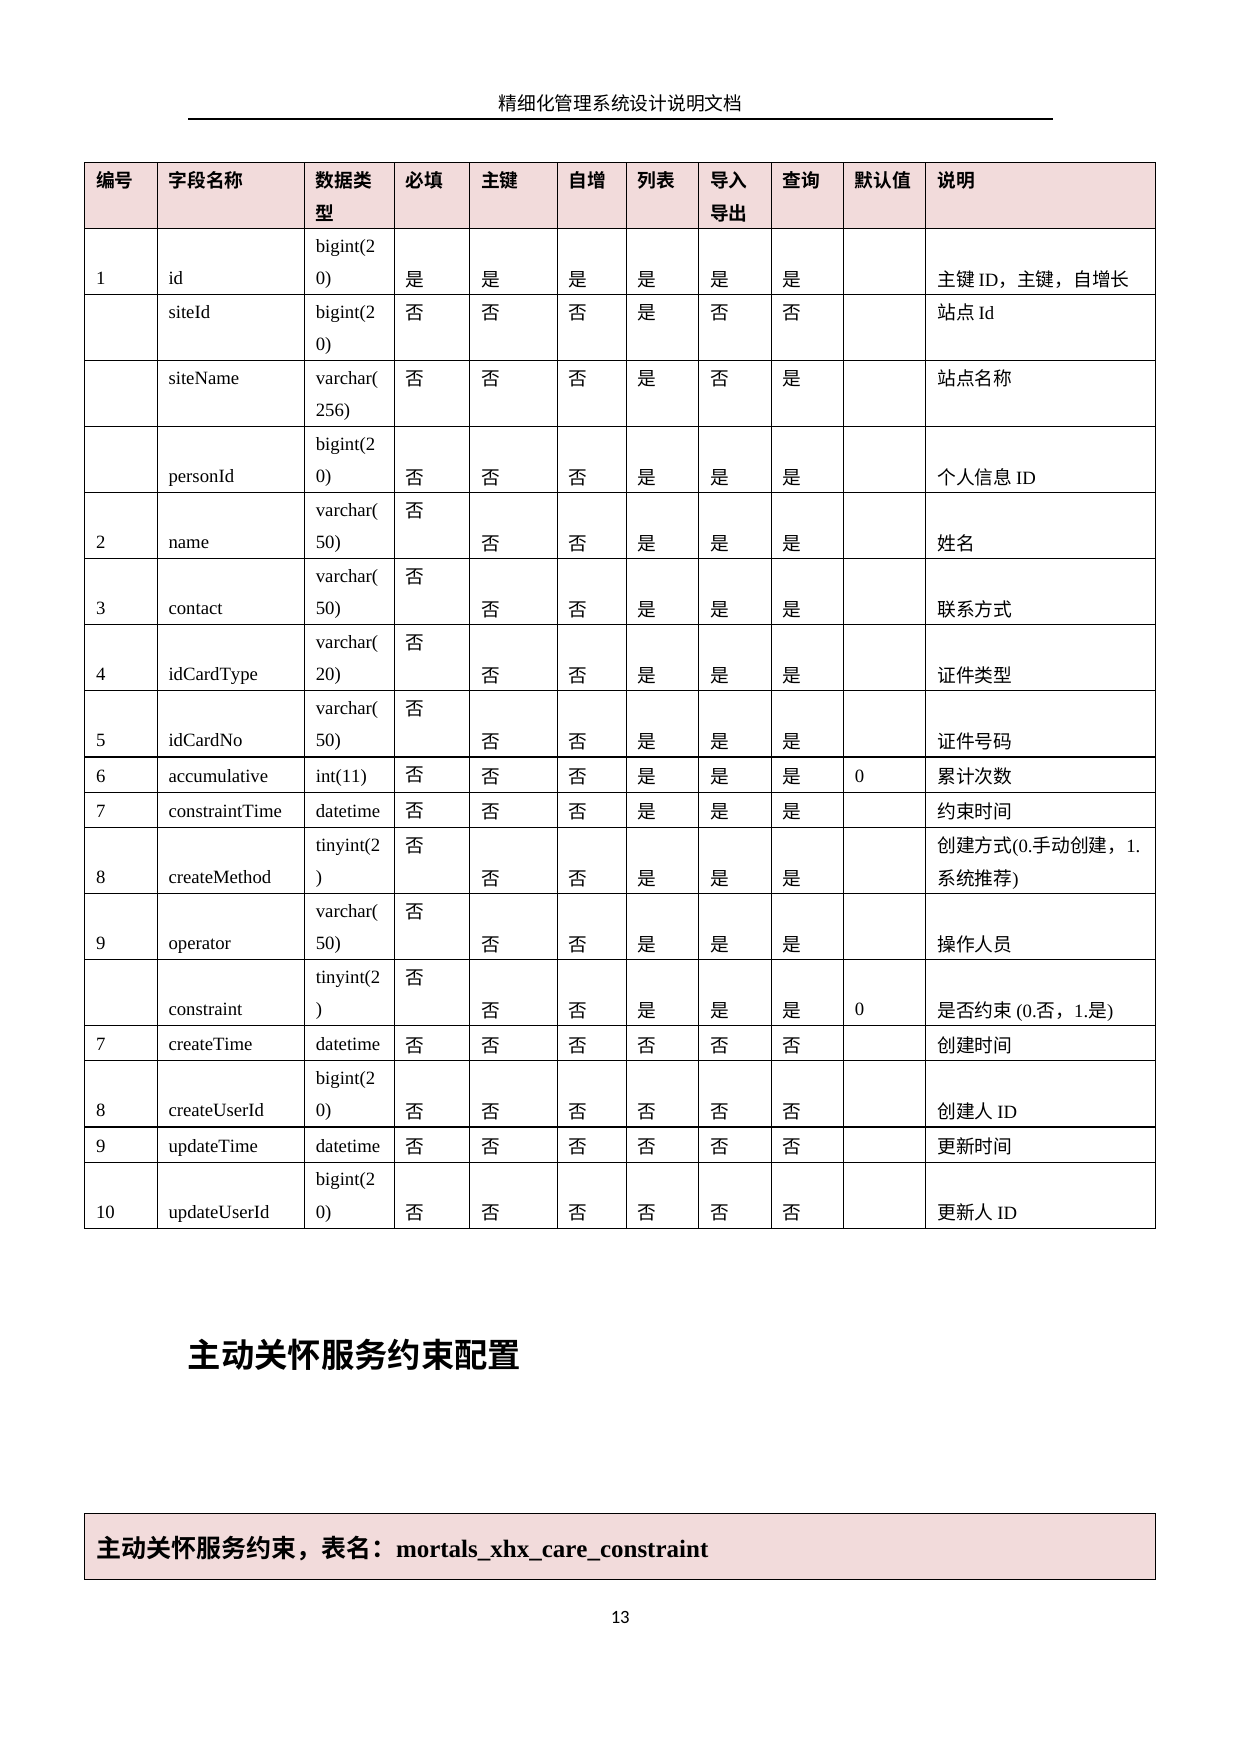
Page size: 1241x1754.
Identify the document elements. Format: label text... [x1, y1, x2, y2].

table_cell varchar(256) [305, 361, 394, 426]
table_cell siteId [158, 295, 304, 360]
table_cell 是 [627, 295, 698, 360]
table_cell 否 [699, 361, 771, 426]
table_cell createTime [158, 1026, 304, 1060]
table_cell 个人信息ID [926, 427, 1155, 492]
table_cell 否 [558, 625, 626, 690]
table_cell 否 [470, 793, 557, 827]
table_cell [844, 295, 925, 360]
table_cell 7 [85, 1026, 157, 1060]
table_cell 是 [772, 361, 843, 426]
table_cell 字段名称 [158, 163, 304, 228]
table_cell [844, 1061, 925, 1126]
table_cell bigint(20) [305, 1163, 394, 1228]
table_cell 是 [395, 229, 469, 294]
table_cell 否 [395, 828, 469, 893]
table_cell 是 [772, 229, 843, 294]
table_cell createUserId [158, 1061, 304, 1126]
table_cell varchar(50) [305, 894, 394, 959]
table_cell 否 [558, 1061, 626, 1126]
table_cell 是 [699, 625, 771, 690]
table_cell name [158, 493, 304, 558]
table_cell 否 [395, 559, 469, 624]
table_cell [85, 295, 157, 360]
table_cell idCardType [158, 625, 304, 690]
table_cell contact [158, 559, 304, 624]
table_cell 导入导出 [699, 163, 771, 228]
table_cell 否 [558, 295, 626, 360]
table_cell 站点名称 [926, 361, 1155, 426]
table_cell 8 [85, 1061, 157, 1126]
table_cell 否 [395, 361, 469, 426]
table_cell 否 [395, 1128, 469, 1162]
table_cell 更新人ID [926, 1163, 1155, 1228]
table_cell 9 [85, 894, 157, 959]
table_cell 0 [844, 960, 925, 1025]
table_cell 否 [558, 361, 626, 426]
table_cell 说明 [926, 163, 1155, 228]
table_cell 否 [699, 1128, 771, 1162]
table_cell [844, 559, 925, 624]
table_cell 否 [470, 493, 557, 558]
table_cell 更新时间 [926, 1128, 1155, 1162]
table_cell 否 [470, 559, 557, 624]
table_cell 否 [470, 691, 557, 756]
table_cell 否 [699, 1026, 771, 1060]
table_cell 否 [558, 427, 626, 492]
table_cell 是 [627, 894, 698, 959]
table_cell 是 [699, 894, 771, 959]
table_cell datetime [305, 1128, 394, 1162]
table_cell 6 [85, 758, 157, 792]
table_cell 是 [699, 793, 771, 827]
table_cell 否 [558, 1026, 626, 1060]
table_cell 数据类型 [305, 163, 394, 228]
table_cell 否 [558, 960, 626, 1025]
table_cell 姓名 [926, 493, 1155, 558]
table_cell 否 [470, 758, 557, 792]
table_cell constraintTime [158, 793, 304, 827]
table_cell 是 [627, 427, 698, 492]
table_cell 操作人员 [926, 894, 1155, 959]
table_cell id [158, 229, 304, 294]
table_cell 是 [627, 960, 698, 1025]
table_cell 是 [772, 691, 843, 756]
table_cell 否 [470, 295, 557, 360]
table_cell 否 [395, 960, 469, 1025]
table_cell [844, 828, 925, 893]
table_cell 5 [85, 691, 157, 756]
table_cell 否 [627, 1061, 698, 1126]
table_cell siteName [158, 361, 304, 426]
table_cell [844, 625, 925, 690]
table_cell 否 [395, 625, 469, 690]
table_cell 自增 [558, 163, 626, 228]
table_cell 3 [85, 559, 157, 624]
table_cell 默认值 [844, 163, 925, 228]
table_cell [844, 493, 925, 558]
table_cell 否 [395, 1061, 469, 1126]
table_cell 10 [85, 1163, 157, 1228]
table_cell 是 [772, 427, 843, 492]
table_cell 否 [772, 1163, 843, 1228]
table_cell 否 [627, 1128, 698, 1162]
table_cell constraint [158, 960, 304, 1025]
table_header 主动关怀服务约束，表名：mortals_xhx_care_constraint [85, 1514, 1155, 1579]
table_cell 否 [772, 1061, 843, 1126]
table_cell 否 [558, 1128, 626, 1162]
table_cell int(11) [305, 758, 394, 792]
table_cell idCardNo [158, 691, 304, 756]
table_cell [85, 960, 157, 1025]
table_cell 是 [699, 427, 771, 492]
table_cell varchar(50) [305, 691, 394, 756]
table_cell 编号 [85, 163, 157, 228]
table_cell 是 [699, 960, 771, 1025]
table_cell 是 [772, 793, 843, 827]
table_cell 是 [699, 229, 771, 294]
table_cell 否 [558, 493, 626, 558]
table_cell [844, 1026, 925, 1060]
table_cell datetime [305, 1026, 394, 1060]
table_cell 否 [558, 828, 626, 893]
table_cell [844, 1128, 925, 1162]
table_cell 否 [470, 361, 557, 426]
table_cell 是 [772, 894, 843, 959]
table_cell 创建方式(0.手动创建，1.系统推荐) [926, 828, 1155, 893]
table_cell bigint(20) [305, 1061, 394, 1126]
table_cell operator [158, 894, 304, 959]
table_cell 是 [772, 493, 843, 558]
table_cell 是 [772, 625, 843, 690]
table_cell 否 [395, 793, 469, 827]
table_cell 是 [772, 828, 843, 893]
table_cell datetime [305, 793, 394, 827]
table_cell 是 [470, 229, 557, 294]
table_cell 否 [699, 1163, 771, 1228]
table_cell createMethod [158, 828, 304, 893]
table_cell 否 [395, 1163, 469, 1228]
table_cell 8 [85, 828, 157, 893]
table_cell varchar(50) [305, 493, 394, 558]
table_cell [844, 793, 925, 827]
table_cell 是 [627, 229, 698, 294]
table_cell 是 [627, 559, 698, 624]
table_cell 4 [85, 625, 157, 690]
table_cell 查询 [772, 163, 843, 228]
table_cell 是 [699, 493, 771, 558]
table_cell personId [158, 427, 304, 492]
table_cell 否 [558, 691, 626, 756]
table_cell 是 [627, 691, 698, 756]
table_cell 否 [470, 960, 557, 1025]
table_cell [85, 361, 157, 426]
table_cell 否 [558, 559, 626, 624]
table_cell 否 [470, 894, 557, 959]
table_cell 否 [772, 295, 843, 360]
table_cell 是 [627, 758, 698, 792]
table_cell accumulative [158, 758, 304, 792]
table_cell 否 [470, 1128, 557, 1162]
table_cell 列表 [627, 163, 698, 228]
table_cell 否 [558, 1163, 626, 1228]
table_cell tinyint(2) [305, 828, 394, 893]
table_cell 是 [627, 493, 698, 558]
table_cell 否 [395, 691, 469, 756]
table_cell 否 [395, 493, 469, 558]
table_cell 是 [627, 625, 698, 690]
table_cell 否 [470, 1061, 557, 1126]
table_cell 联系方式 [926, 559, 1155, 624]
table_cell 是 [627, 361, 698, 426]
table_cell 否 [470, 1163, 557, 1228]
table_cell bigint(20) [305, 295, 394, 360]
table_cell 7 [85, 793, 157, 827]
table_cell 否 [558, 793, 626, 827]
table_cell 是 [699, 828, 771, 893]
table_cell 1 [85, 229, 157, 294]
subtitle 主动关怀服务约束配置 [187, 1321, 1053, 1386]
table_cell 否 [627, 1026, 698, 1060]
table_cell 否 [395, 758, 469, 792]
table_cell 是 [772, 559, 843, 624]
table_cell 9 [85, 1128, 157, 1162]
table_cell 约束时间 [926, 793, 1155, 827]
table_cell 证件号码 [926, 691, 1155, 756]
table_cell 否 [627, 1163, 698, 1228]
table_cell 证件类型 [926, 625, 1155, 690]
table_cell 0 [844, 758, 925, 792]
table_cell 否 [395, 1026, 469, 1060]
table_cell [844, 361, 925, 426]
table_cell 否 [558, 758, 626, 792]
table_cell 否 [470, 625, 557, 690]
table_cell 否 [699, 295, 771, 360]
table_cell 否 [699, 1061, 771, 1126]
table_cell [844, 229, 925, 294]
table_cell [844, 894, 925, 959]
table_cell 主键ID，主键，自增长 [926, 229, 1155, 294]
table_cell [844, 691, 925, 756]
table_cell tinyint(2) [305, 960, 394, 1025]
table_cell 否 [395, 295, 469, 360]
table_cell varchar(20) [305, 625, 394, 690]
table_cell 否 [395, 894, 469, 959]
table_cell 必填 [395, 163, 469, 228]
table_cell 创建时间 [926, 1026, 1155, 1060]
table_cell varchar(50) [305, 559, 394, 624]
table_cell 是 [772, 758, 843, 792]
table_cell 是 [627, 793, 698, 827]
table_cell bigint(20) [305, 427, 394, 492]
table_cell 是 [627, 828, 698, 893]
table_cell [844, 1163, 925, 1228]
table_cell 站点Id [926, 295, 1155, 360]
table_cell updateUserId [158, 1163, 304, 1228]
table_cell updateTime [158, 1128, 304, 1162]
table_cell 是 [772, 960, 843, 1025]
table_cell [844, 427, 925, 492]
table_cell 是 [699, 559, 771, 624]
table_cell 2 [85, 493, 157, 558]
table_cell 否 [772, 1026, 843, 1060]
table_cell 否 [395, 427, 469, 492]
table_cell 否 [558, 894, 626, 959]
table_cell 是 [699, 758, 771, 792]
table_cell 主键 [470, 163, 557, 228]
table_cell 是 [558, 229, 626, 294]
table_cell 是 [699, 691, 771, 756]
table_cell 否 [470, 1026, 557, 1060]
table_cell [85, 427, 157, 492]
table_cell 否 [470, 828, 557, 893]
table_cell 创建人ID [926, 1061, 1155, 1126]
table_cell 是否约束 (0.否，1.是) [926, 960, 1155, 1025]
table_cell 否 [470, 427, 557, 492]
table_cell 否 [772, 1128, 843, 1162]
table_cell 累计次数 [926, 758, 1155, 792]
table_cell bigint(20) [305, 229, 394, 294]
